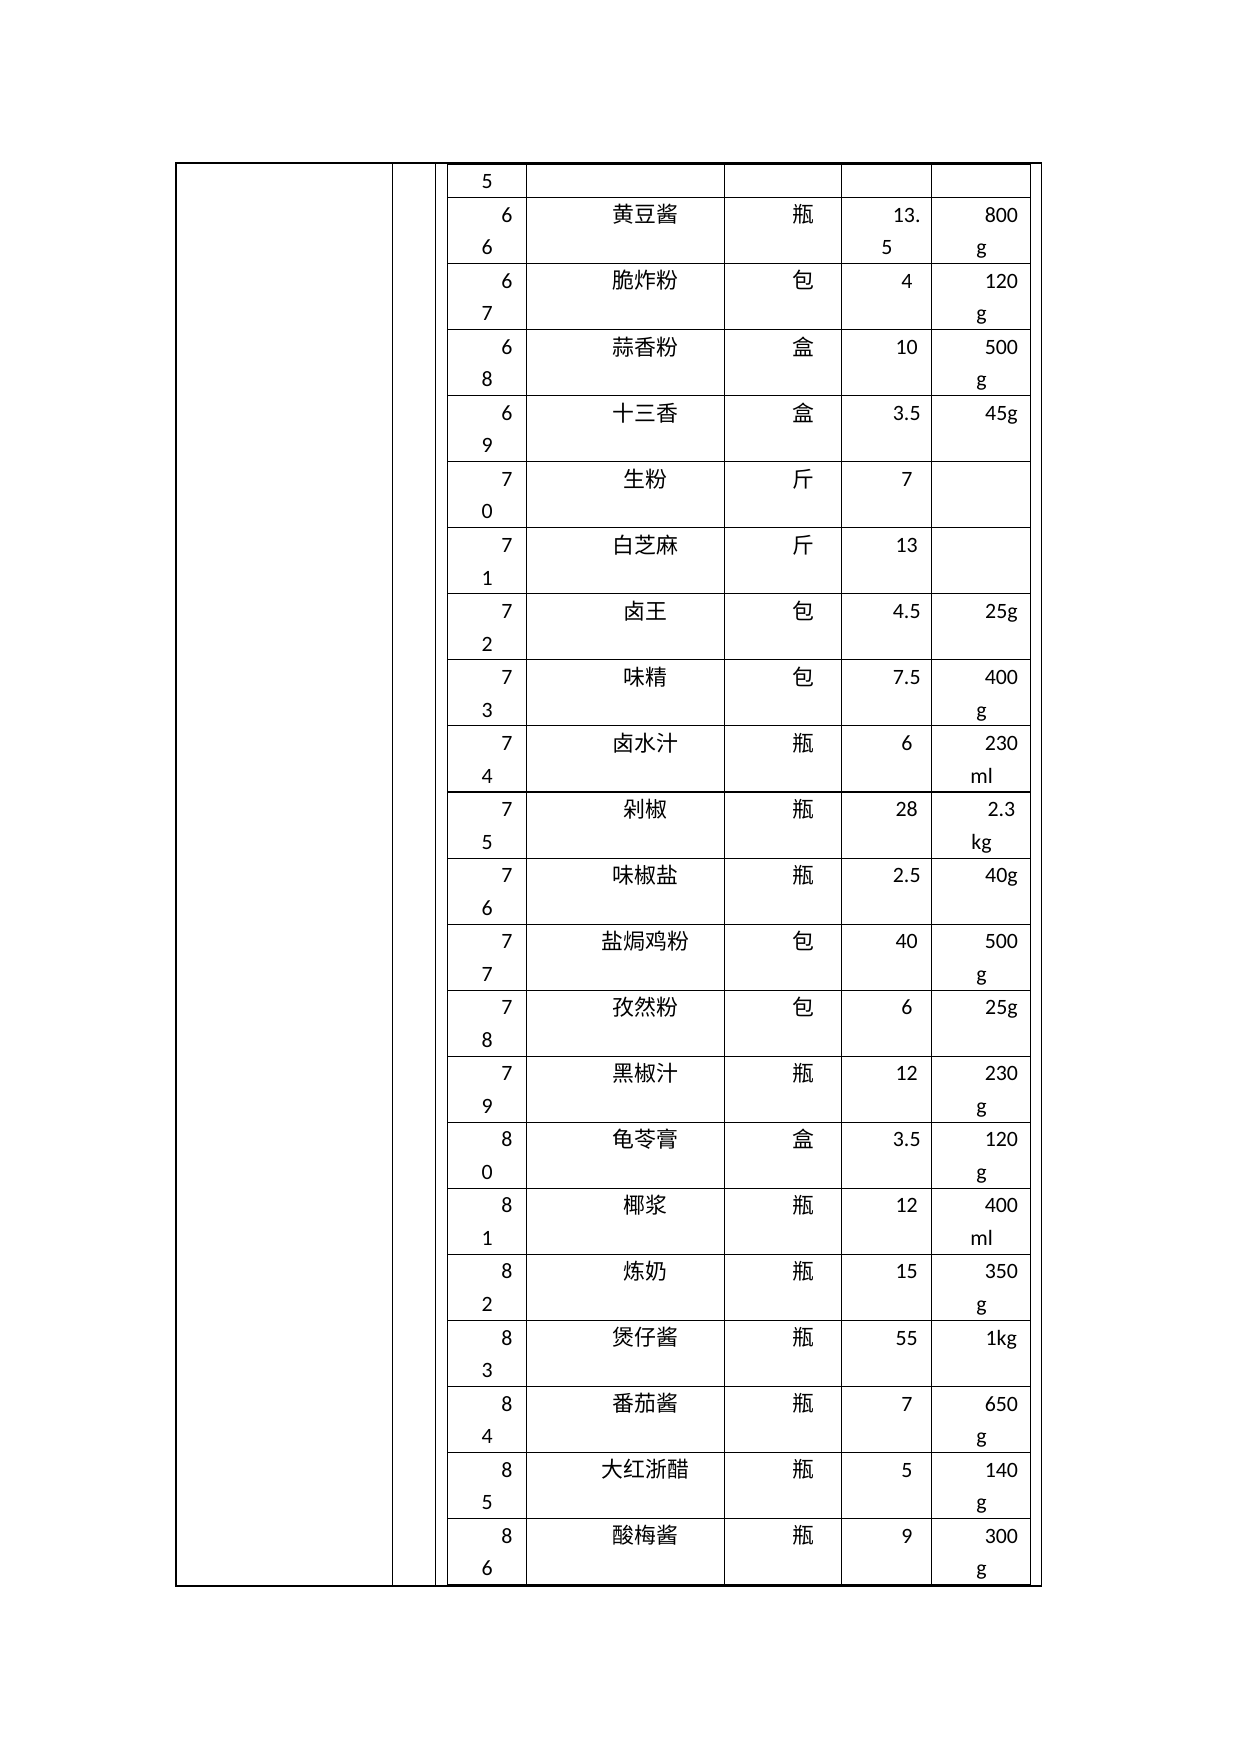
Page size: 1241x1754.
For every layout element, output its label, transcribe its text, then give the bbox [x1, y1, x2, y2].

table_cell [842, 198, 931, 263]
table_cell [448, 925, 526, 990]
table_cell [527, 1387, 724, 1452]
table_cell [932, 330, 1030, 395]
table_cell [527, 1123, 724, 1188]
table_cell [448, 462, 526, 527]
table_cell [448, 1519, 526, 1584]
table_cell [842, 1519, 931, 1584]
table_cell [932, 991, 1030, 1056]
table_cell [842, 991, 931, 1056]
table_cell [527, 165, 724, 197]
table_cell [725, 859, 841, 924]
table_cell [842, 330, 931, 395]
table_cell [842, 1255, 931, 1320]
table_cell [932, 1387, 1030, 1452]
table_cell [842, 264, 931, 329]
table_cell 1 [393, 164, 435, 1585]
table_cell [932, 1189, 1030, 1254]
table_cell [842, 1057, 931, 1122]
table_cell [725, 264, 841, 329]
table_cell [725, 660, 841, 725]
table_cell [842, 528, 931, 593]
table_cell [842, 1321, 931, 1386]
table_cell [842, 726, 931, 791]
table_cell [448, 528, 526, 593]
table_cell [932, 528, 1030, 593]
table_cell [448, 1321, 526, 1386]
table_cell [448, 1057, 526, 1122]
table_cell [932, 1057, 1030, 1122]
table_cell [527, 660, 724, 725]
table_cell [448, 1453, 526, 1518]
table_cell [448, 330, 526, 395]
table_cell [725, 726, 841, 791]
table_cell [527, 396, 724, 461]
table_cell [527, 462, 724, 527]
table_cell [842, 793, 931, 858]
table_cell [725, 1519, 841, 1584]
table_cell [842, 1387, 931, 1452]
table_cell [527, 198, 724, 263]
table_cell [932, 660, 1030, 725]
table_cell [448, 594, 526, 659]
table_cell [527, 726, 724, 791]
table_cell [527, 859, 724, 924]
table_cell [527, 594, 724, 659]
table_cell [527, 925, 724, 990]
table_cell [725, 991, 841, 1056]
table_cell [932, 594, 1030, 659]
table_cell [725, 396, 841, 461]
table_cell [448, 1255, 526, 1320]
table_cell [932, 1321, 1030, 1386]
table_cell [932, 198, 1030, 263]
table_cell [527, 1453, 724, 1518]
table_cell [932, 1519, 1030, 1584]
table_cell [842, 1189, 931, 1254]
table_cell [932, 165, 1030, 197]
table_cell [527, 1519, 724, 1584]
table_cell [842, 1453, 931, 1518]
table_cell [932, 396, 1030, 461]
table_cell [932, 726, 1030, 791]
table_cell [725, 462, 841, 527]
table_cell [725, 925, 841, 990]
table_cell [448, 793, 526, 858]
table_cell [842, 396, 931, 461]
table_cell [725, 1123, 841, 1188]
table_cell [448, 1189, 526, 1254]
table_cell [725, 330, 841, 395]
table_cell [448, 1123, 526, 1188]
table_cell [932, 925, 1030, 990]
table_cell [448, 198, 526, 263]
table_cell [725, 165, 841, 197]
table_cell [932, 1453, 1030, 1518]
table_cell [448, 264, 526, 329]
table_cell [725, 793, 841, 858]
table_cell [527, 330, 724, 395]
table_cell [527, 528, 724, 593]
table_cell [842, 165, 931, 197]
table_cell [448, 396, 526, 461]
table_cell [725, 1453, 841, 1518]
table_cell [448, 726, 526, 791]
table_cell [842, 925, 931, 990]
table_cell [842, 859, 931, 924]
table_cell [448, 165, 526, 197]
table_cell [932, 462, 1030, 527]
table_cell [448, 991, 526, 1056]
table_cell [448, 1387, 526, 1452]
table_cell [725, 1057, 841, 1122]
table_cell [527, 264, 724, 329]
table_cell [932, 264, 1030, 329]
table_cell [932, 859, 1030, 924]
table_cell [527, 1321, 724, 1386]
table_cell [1031, 164, 1041, 1585]
table_cell [725, 1321, 841, 1386]
table_cell [725, 594, 841, 659]
table_cell [932, 1123, 1030, 1188]
table_cell [177, 164, 392, 1585]
table_cell [842, 594, 931, 659]
table_cell [932, 793, 1030, 858]
table_cell [725, 528, 841, 593]
table_cell [725, 198, 841, 263]
table_cell [725, 1387, 841, 1452]
table_cell [725, 1255, 841, 1320]
table_cell [527, 991, 724, 1056]
table_cell [527, 1189, 724, 1254]
table_cell [527, 1255, 724, 1320]
table_cell [448, 660, 526, 725]
table_cell [527, 793, 724, 858]
table_cell [527, 1057, 724, 1122]
table_cell [842, 1123, 931, 1188]
table_cell [842, 660, 931, 725]
table_cell [448, 859, 526, 924]
table_cell [436, 164, 447, 1585]
table_cell [932, 1255, 1030, 1320]
table_cell [725, 1189, 841, 1254]
table_cell [842, 462, 931, 527]
